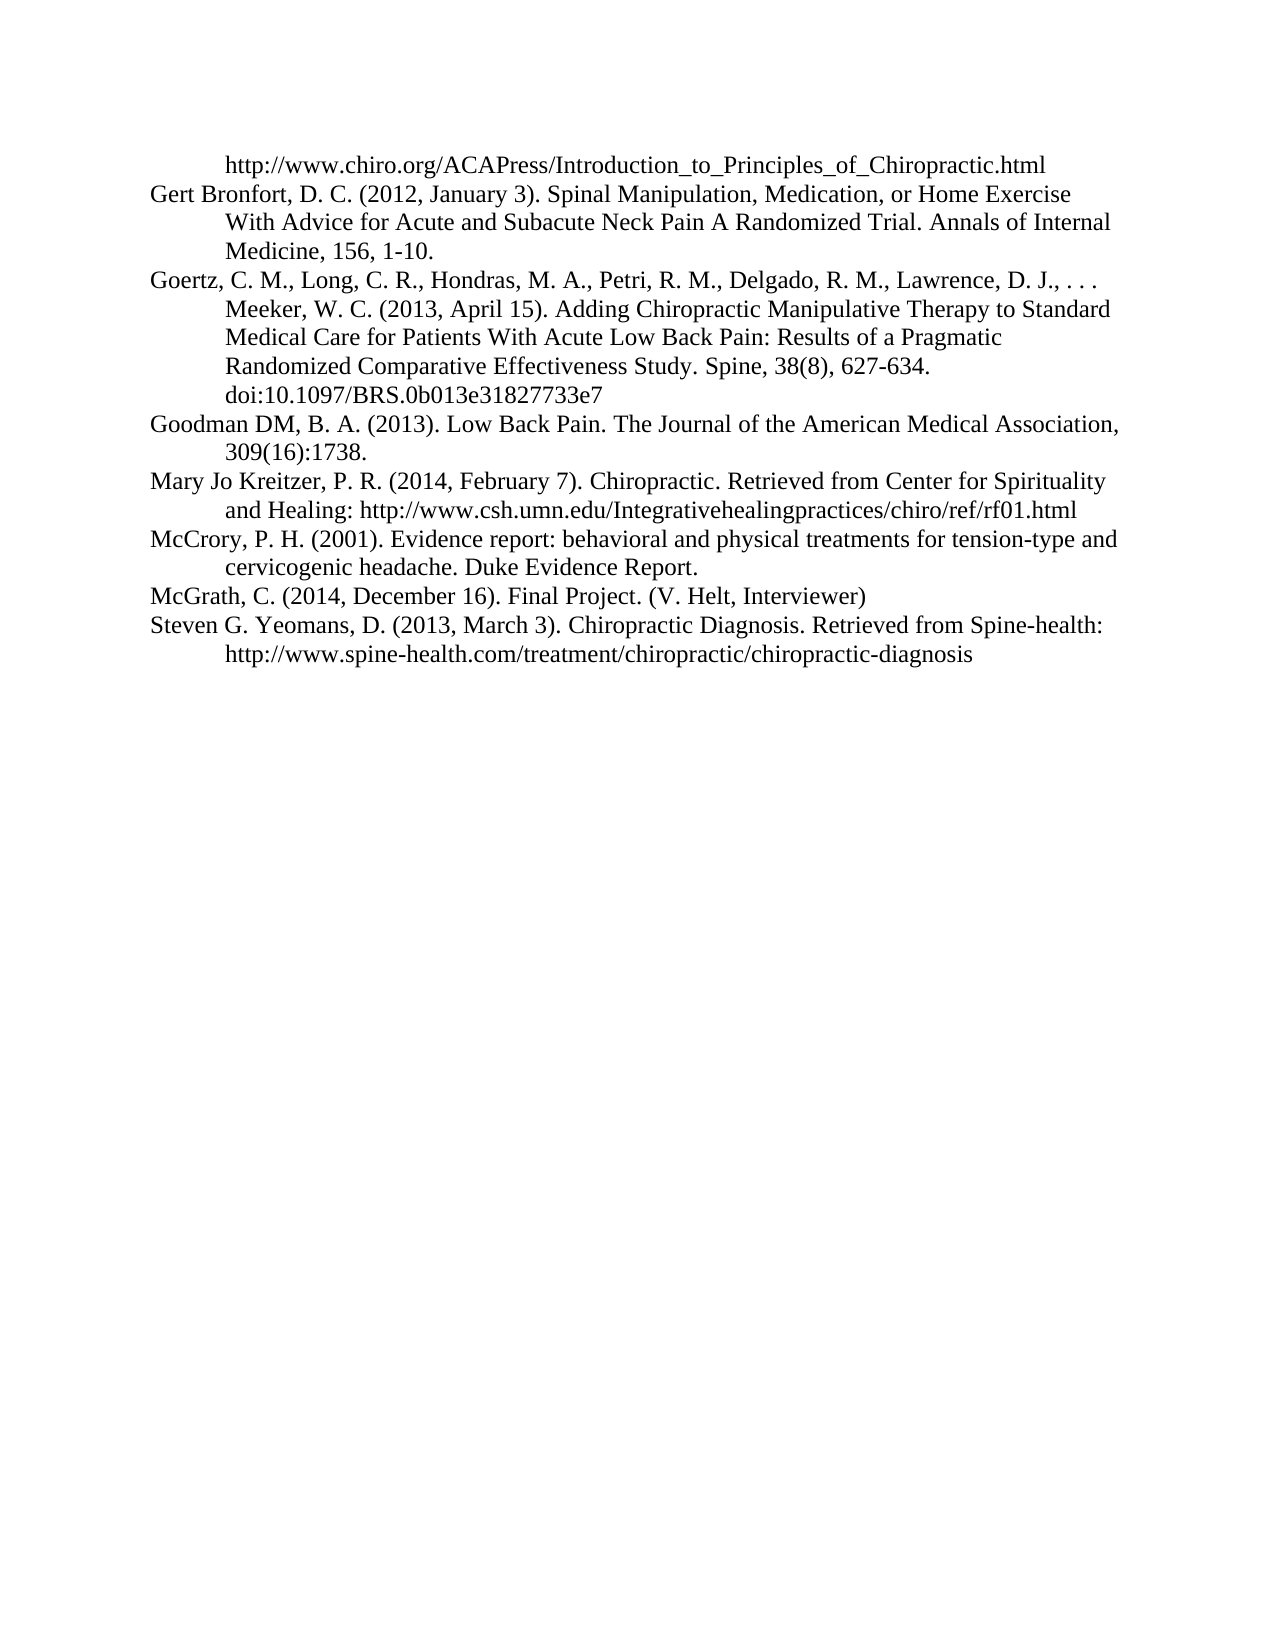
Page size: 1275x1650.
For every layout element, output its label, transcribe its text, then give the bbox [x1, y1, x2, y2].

text Mary Jo Kreitzer, P. R. (2014, February 7). Chiropractic. Retrieved from Center for Spirituality and Healing: http://www.csh.umn.edu/Integrativehealingpractices/chiro/ref/rf01.html [150, 466, 1125, 524]
text Goertz, C. M., Long, C. R., Hondras, M. A., Petri, R. M., Delgado, R. M., Lawrence, D. J., . . . Meeker, W. C. (2013, April 15). Adding Chiropractic Manipulative Therapy to Standard Medical Care for Patients With Acute Low Back Pain: Results of a Pragmatic Randomized Comparative Effectiveness Study. Spine, 38(8), 627-634. doi:10.1097/BRS.0b013e31827733e7 [150, 265, 1125, 409]
text Gert Bronfort, D. C. (2012, January 3). Spinal Manipulation, Medication, or Home Exercise With Advice for Acute and Subacute Neck Pain A Randomized Trial. Annals of Internal Medicine, 156, 1-10. [150, 179, 1125, 265]
text McGrath, C. (2014, December 16). Final Project. (V. Helt, Interviewer) [150, 581, 1125, 610]
text Steven G. Yeomans, D. (2013, March 3). Chiropractic Diagnosis. Retrieved from Spine-health: http://www.spine-health.com/treatment/chiropractic/chiropractic-diagnosis [150, 610, 1125, 667]
text McCrory, P. H. (2001). Evidence report: behavioral and physical treatments for tension-type and cervicogenic headache. Duke Evidence Report. [150, 524, 1125, 581]
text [150, 150, 1125, 179]
text Goodman DM, B. A. (2013). Low Back Pain. The Journal of the American Medical Association, 309(16):1738. [150, 409, 1125, 466]
